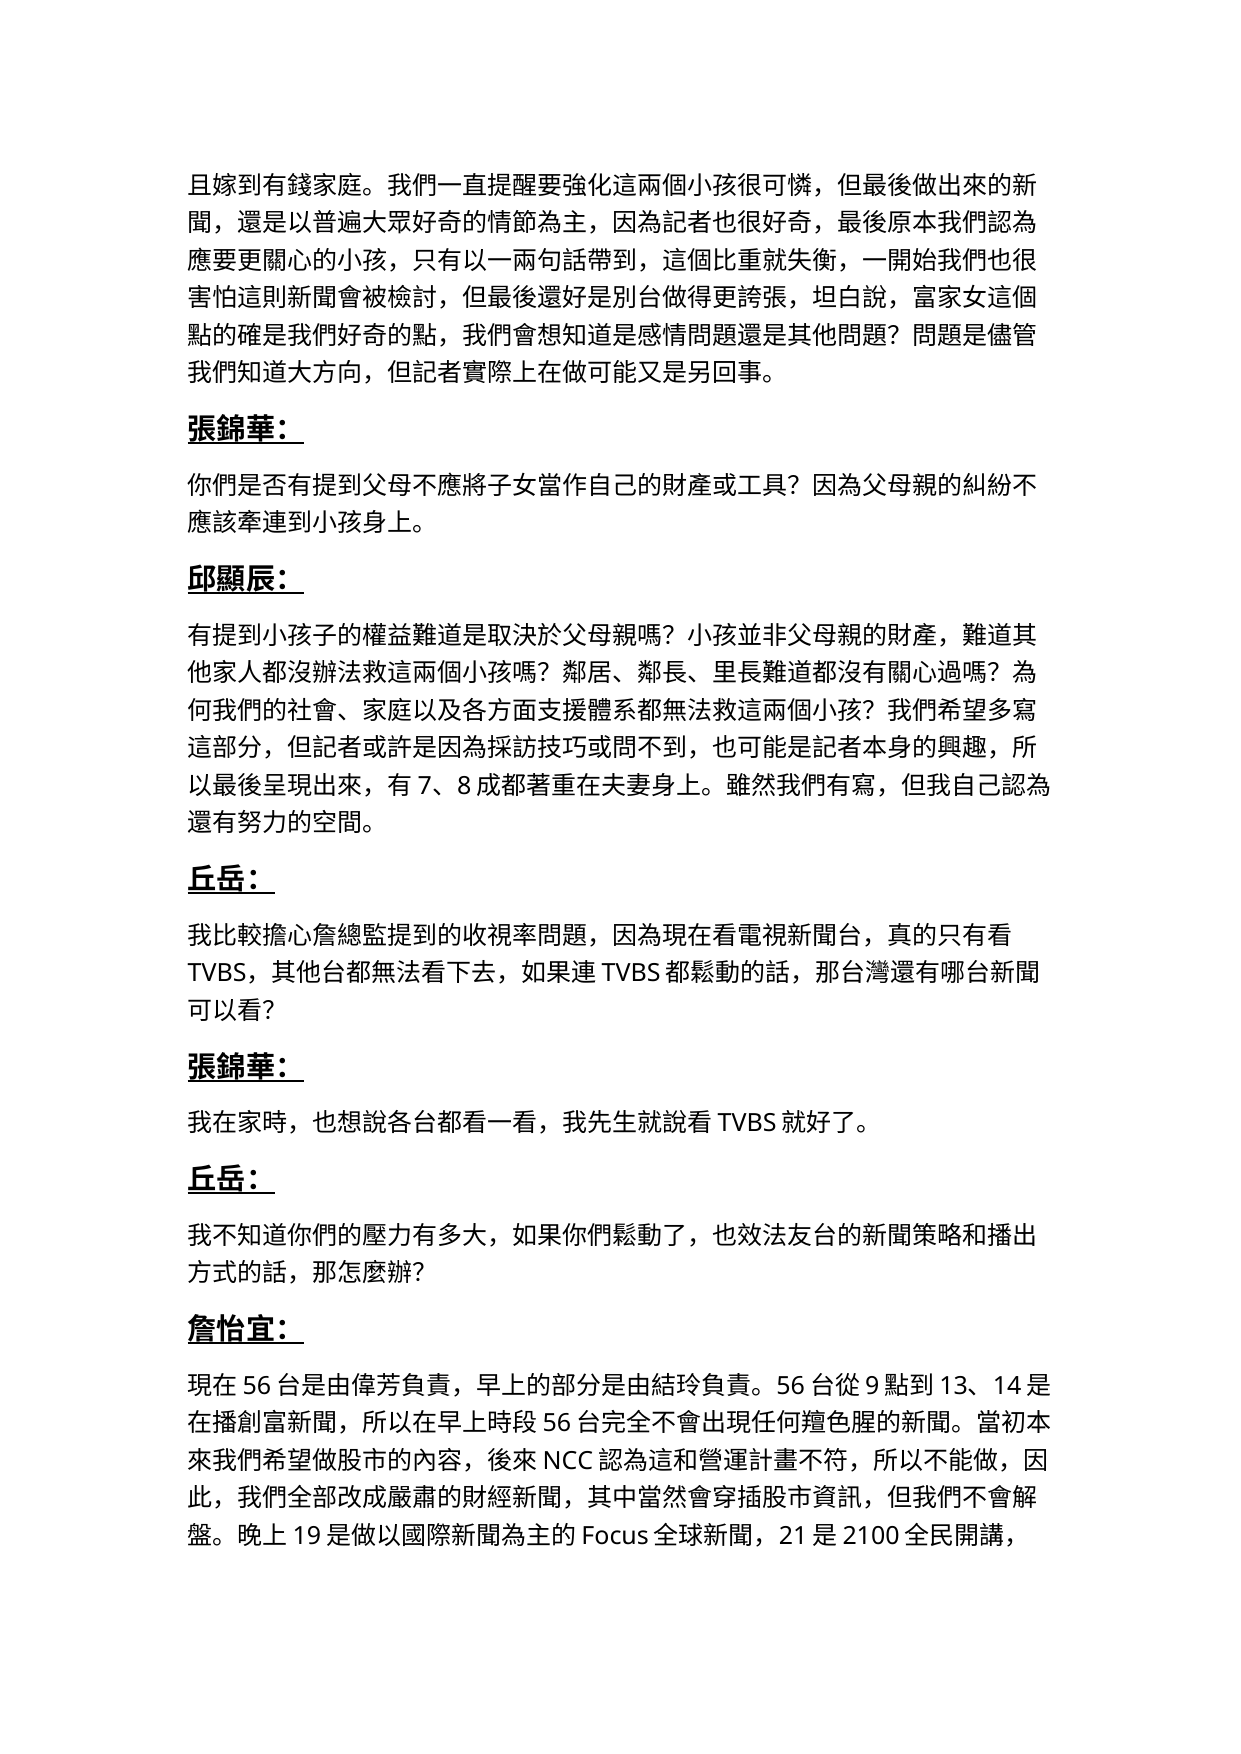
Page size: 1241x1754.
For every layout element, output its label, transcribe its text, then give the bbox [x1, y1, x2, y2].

text 張錦華： [187, 1027, 1053, 1102]
text 丘岳： [187, 839, 1053, 914]
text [187, 164, 1053, 389]
text 我比較擔心詹總監提到的收視率問題，因為現在看電視新聞台，真的只有看TVBS，其他台都無法看下去，如果連TVBS都鬆動的話，那台灣還有哪台新聞可以看？ [187, 914, 1053, 1027]
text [187, 1364, 1053, 1552]
text 邱顯辰： [187, 539, 1053, 614]
text 你們是否有提到父母不應將子女當作自己的財產或工具？因為父母親的糾紛不應該牽連到小孩身上。 [187, 464, 1053, 539]
text 張錦華： [187, 389, 1053, 464]
text 詹怡宜： [187, 1289, 1053, 1364]
text 丘岳： [187, 1139, 1053, 1214]
text 我在家時，也想說各台都看一看，我先生就說看TVBS就好了。 [187, 1102, 1053, 1139]
text 我不知道你們的壓力有多大，如果你們鬆動了，也效法友台的新聞策略和播出方式的話，那怎麼辦？ [187, 1214, 1053, 1289]
text 有提到小孩子的權益難道是取決於父母親嗎？小孩並非父母親的財產，難道其他家人都沒辦法救這兩個小孩嗎？鄰居、鄰長、里長難道都沒有關心過嗎？為何我們的社會、家庭以及各方面支援體系都無法救這兩個小孩？我們希望多寫這部分，但記者或許是因為採訪技巧或問不到，也可能是記者本身的興趣，所以最後呈現出來，有7、8成都著重在夫妻身上。雖然我們有寫，但我自己認為還有努力的空間。 [187, 614, 1053, 839]
